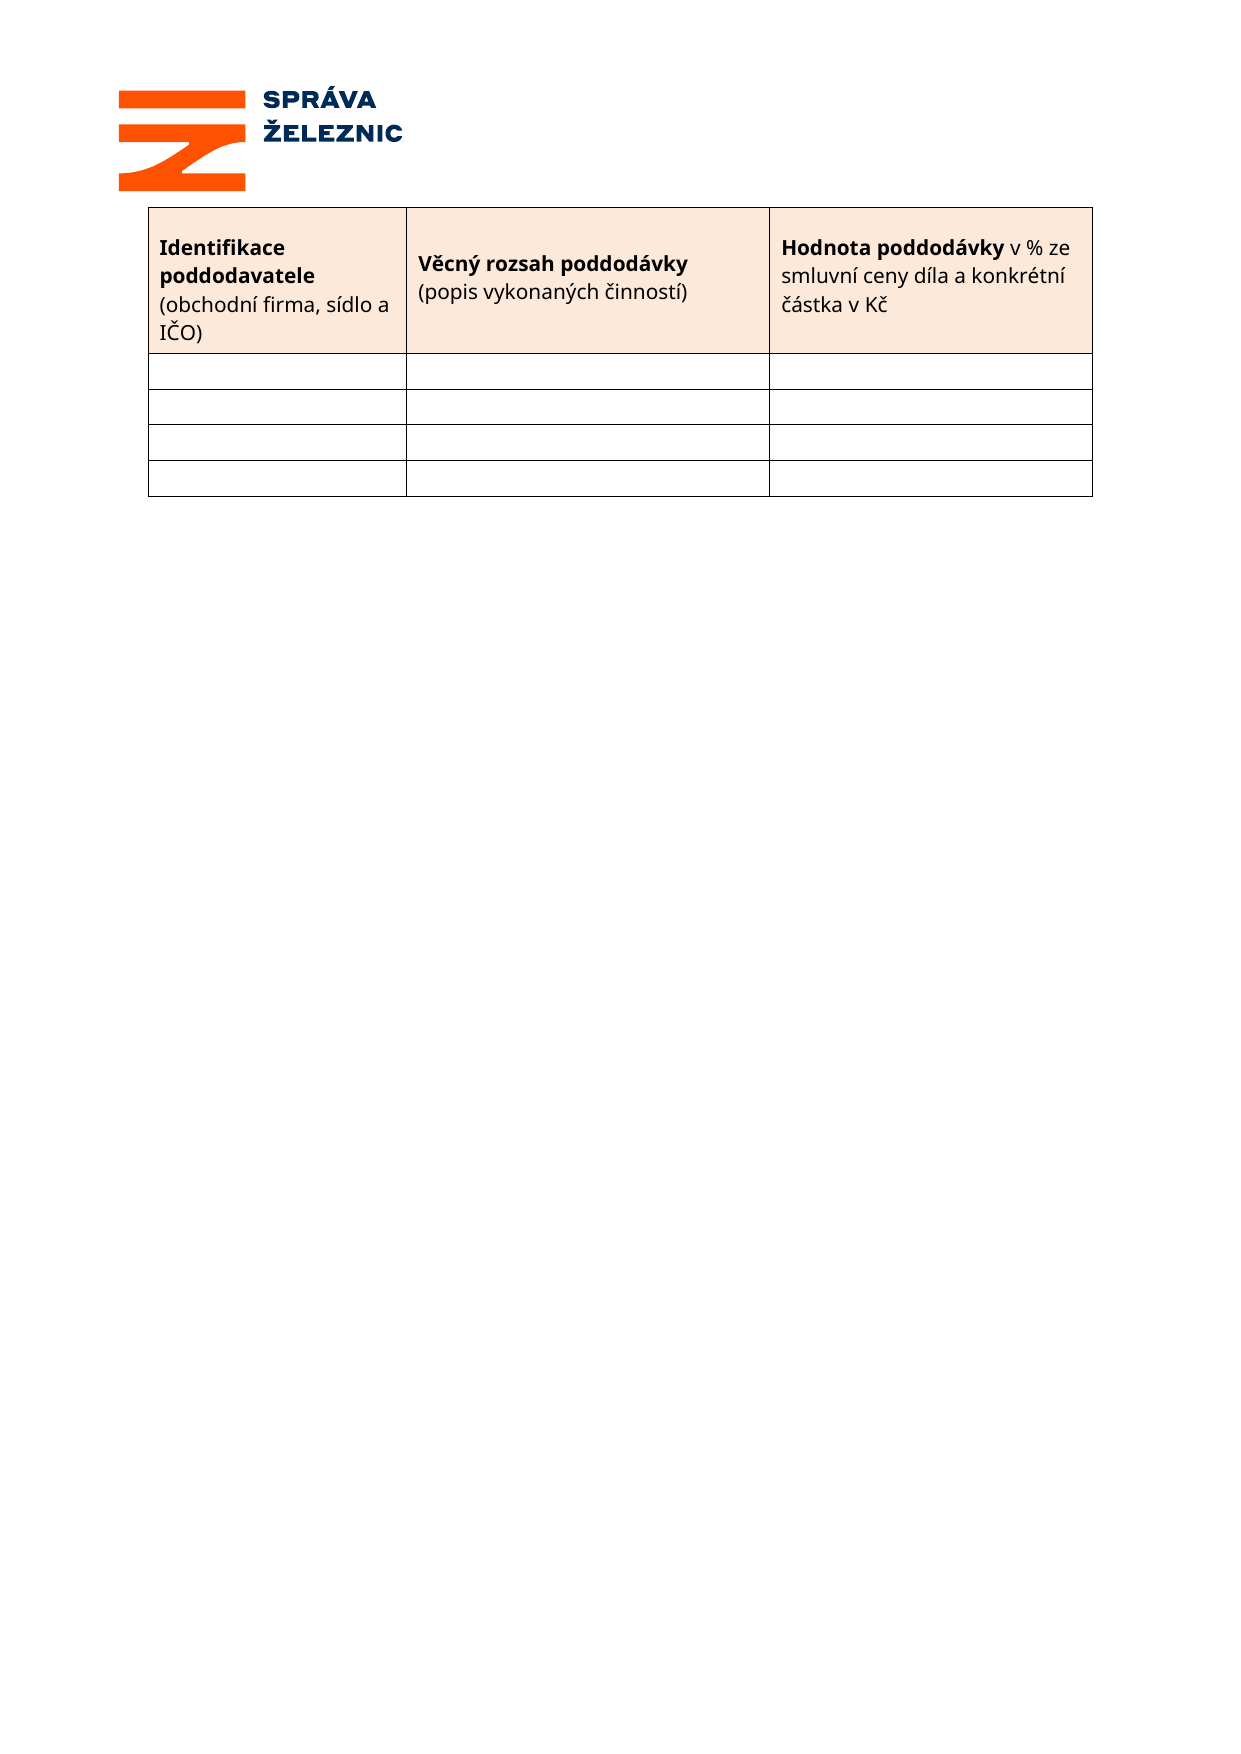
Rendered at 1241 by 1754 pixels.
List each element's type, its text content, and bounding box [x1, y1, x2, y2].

table_cell [407, 425, 769, 460]
table_cell [407, 461, 769, 496]
table_cell [149, 390, 406, 424]
table_cell [407, 354, 769, 388]
table_header Hodnota poddodávky v % ze smluvní ceny díla a konkrétní částka v Kč [770, 208, 1092, 353]
table_cell [770, 354, 1092, 388]
table_header Věcný rozsah poddodávky (popis vykonaných činností) [407, 208, 769, 353]
table_cell [149, 425, 406, 460]
table_cell [149, 354, 406, 388]
table_cell [770, 390, 1092, 424]
table_cell [407, 390, 769, 424]
table_cell [149, 461, 406, 496]
table_cell [770, 461, 1092, 496]
table_header Identifikace poddodavatele (obchodní firma, sídlo a IČO) [149, 208, 406, 353]
table_cell [770, 425, 1092, 460]
